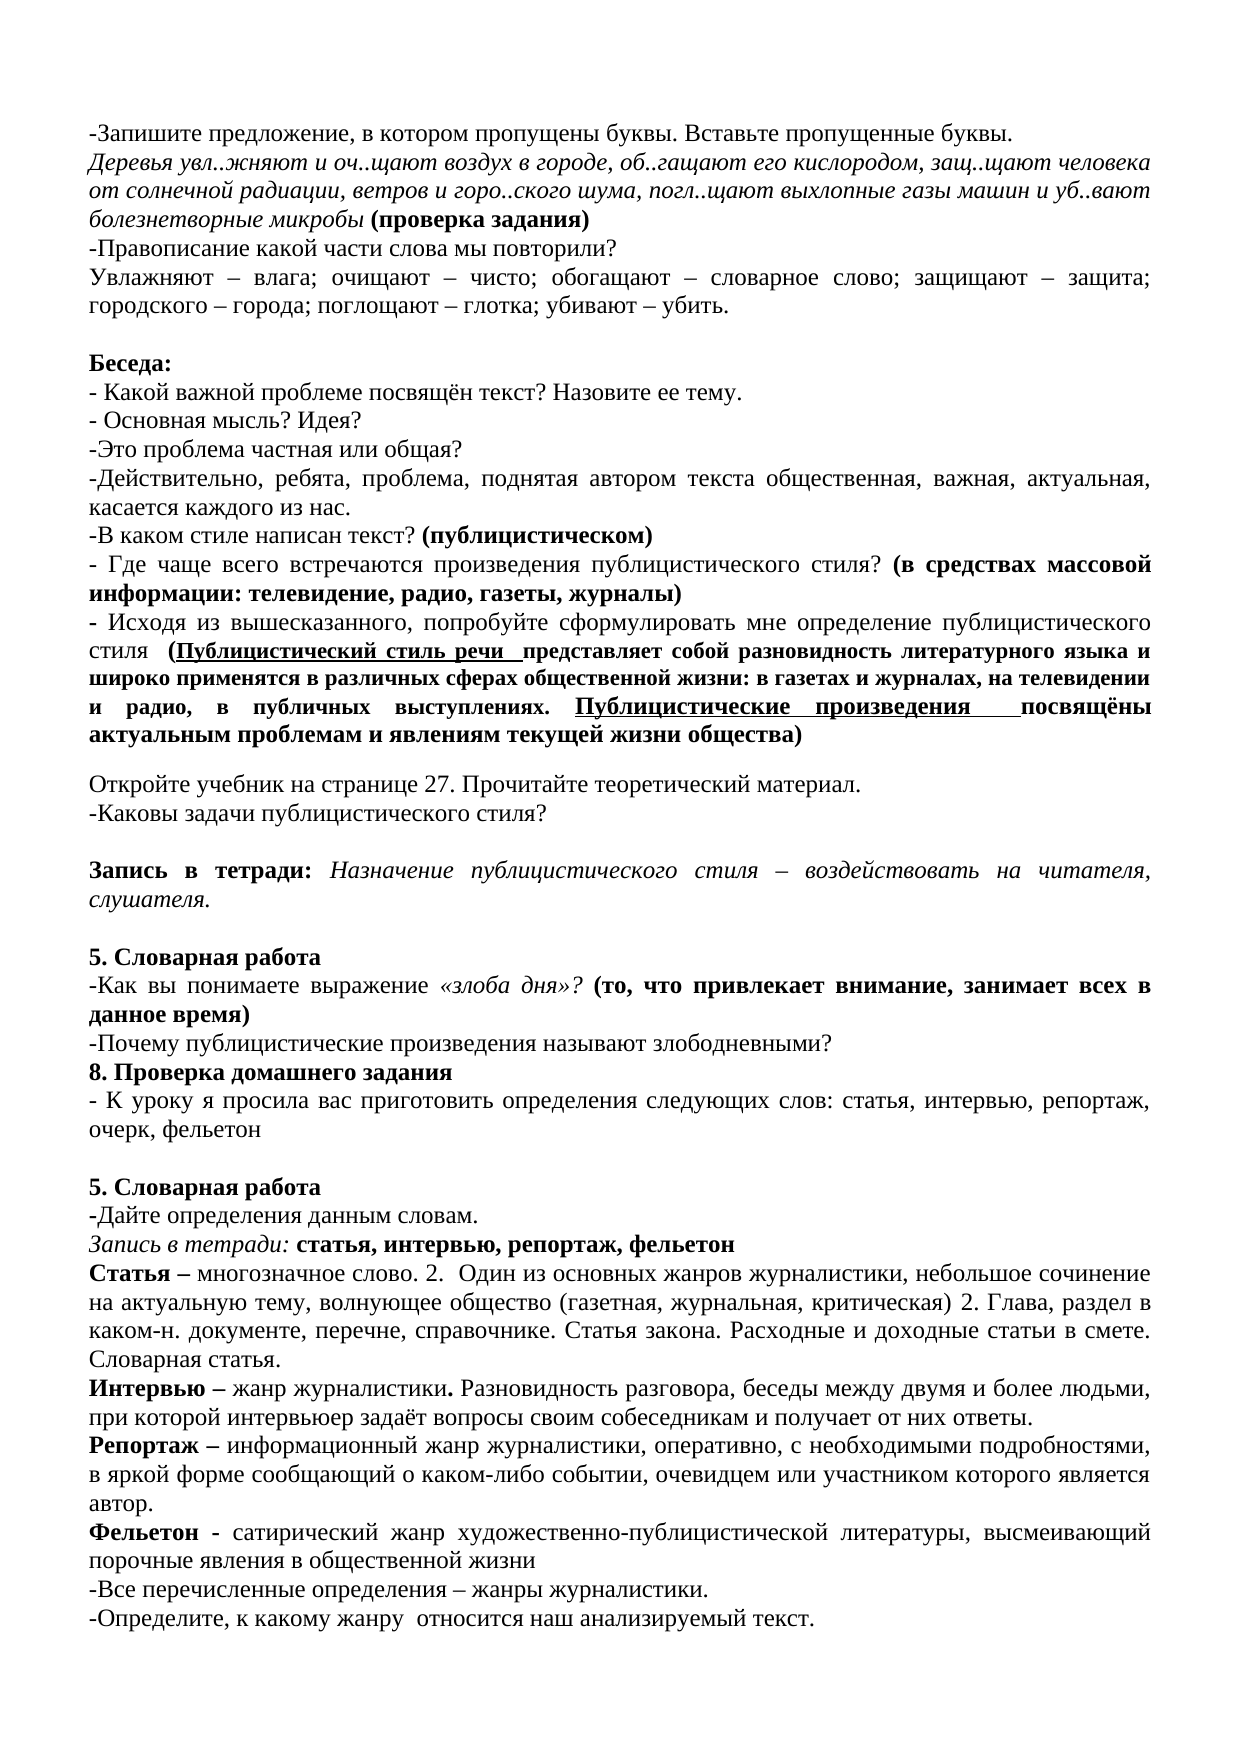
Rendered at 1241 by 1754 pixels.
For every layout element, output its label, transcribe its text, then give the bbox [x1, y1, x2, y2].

text 8. Проверка домашнего задания [89, 1057, 1152, 1085]
text -Это проблема частная или общая? [89, 434, 1152, 463]
text Фельетон - сатирический жанр художественно-публицистической литературы, высмеивающий порочные явления в общественной жизни [89, 1517, 1152, 1574]
text Интервью – жанр журналистики. Разновидность разговора, беседы между двумя и более людьми, при которой интервьюер задаёт вопросы своим собеседникам и получает от них ответы. [89, 1373, 1152, 1430]
text - Основная мысль? Идея? [89, 406, 1152, 434]
text Деревья увл..жняют и оч..щают воздух в городе, об..гащают его кислородом, защ..щают человека от солнечной радиации, ветров и горо..ского шума, погл..щают выхлопные газы машин и уб..вают болезнетворные микробы (проверка задания) [89, 147, 1152, 233]
text - К уроку я просила вас приготовить определения следующих слов: статья, интервью, репортаж, очерк, фельетон [89, 1085, 1152, 1143]
text -Дайте определения данным словам. [89, 1200, 1152, 1229]
text Репортаж – информационный жанр журналистики, оперативно, с необходимыми подробностями, в яркой форме сообщающий о каком-либо событии, очевидцем или участником которого является автор. [89, 1430, 1152, 1517]
text - Где чаще всего встречаются произведения публицистического стиля? (в средствах массовой информации: телевидение, радио, газеты, журналы) [89, 549, 1152, 607]
text - Какой важной проблеме посвящён текст? Назовите ее тему. [89, 377, 1152, 406]
text Запись в тетради: Назначение публицистического стиля – воздействовать на читателя, слушателя. [89, 855, 1152, 913]
text -Определите, к какому жанру относится наш анализируемый текст. [89, 1603, 1152, 1632]
text -В каком стиле написан текст? (публицистическом) [89, 521, 1152, 549]
text Статья – многозначное слово. 2. Один из основных жанров журналистики, небольшое сочинение на актуальную тему, волнующее общество (газетная, журнальная, критическая) 2. Глава, раздел в каком-н. документе, перечне, справочнике. Статья закона. Расходные и доходные статьи в смете. Словарная статья. [89, 1258, 1152, 1373]
text 5. Словарная работа [89, 942, 1152, 970]
text - Исходя из вышесказанного, попробуйте сформулировать мне определение публицистического стиля (Публицистический стиль речи представляет собой разновидность литературного языка и широко применятся в различных сферах общественной жизни: в газетах и журналах, на телевидении и радио, в публичных выступлениях. Публицистические произведения посвящёны актуальным проблемам и явлениям текущей жизни общества) [89, 607, 1152, 748]
text -Каковы задачи публицистического стиля? [89, 798, 1152, 827]
text 5. Словарная работа [89, 1172, 1152, 1200]
text Запись в тетради: статья, интервью, репортаж, фельетон [89, 1229, 1152, 1258]
text -Правописание какой части слова мы повторили? [89, 233, 1152, 262]
text -Действительно, ребята, проблема, поднятая автором текста общественная, важная, актуальная, касается каждого из нас. [89, 463, 1152, 521]
text -Все перечисленные определения – жанры журналистики. [89, 1574, 1152, 1603]
text -Запишите предложение, в котором пропущены буквы. Вставьте пропущенные буквы. [89, 118, 1152, 147]
text Беседа: [89, 348, 1152, 377]
text -Как вы понимаете выражение «злоба дня»? (то, что привлекает внимание, занимает всех в данное время) [89, 970, 1152, 1028]
text Увлажняют – влага; очищают – чисто; обогащают – словарное слово; защищают – защита; городского – города; поглощают – глотка; убивают – убить. [89, 262, 1152, 319]
text -Почему публицистические произведения называют злободневными? [89, 1028, 1152, 1057]
text Откройте учебник на странице 27. Прочитайте теоретический материал. [89, 769, 1152, 798]
